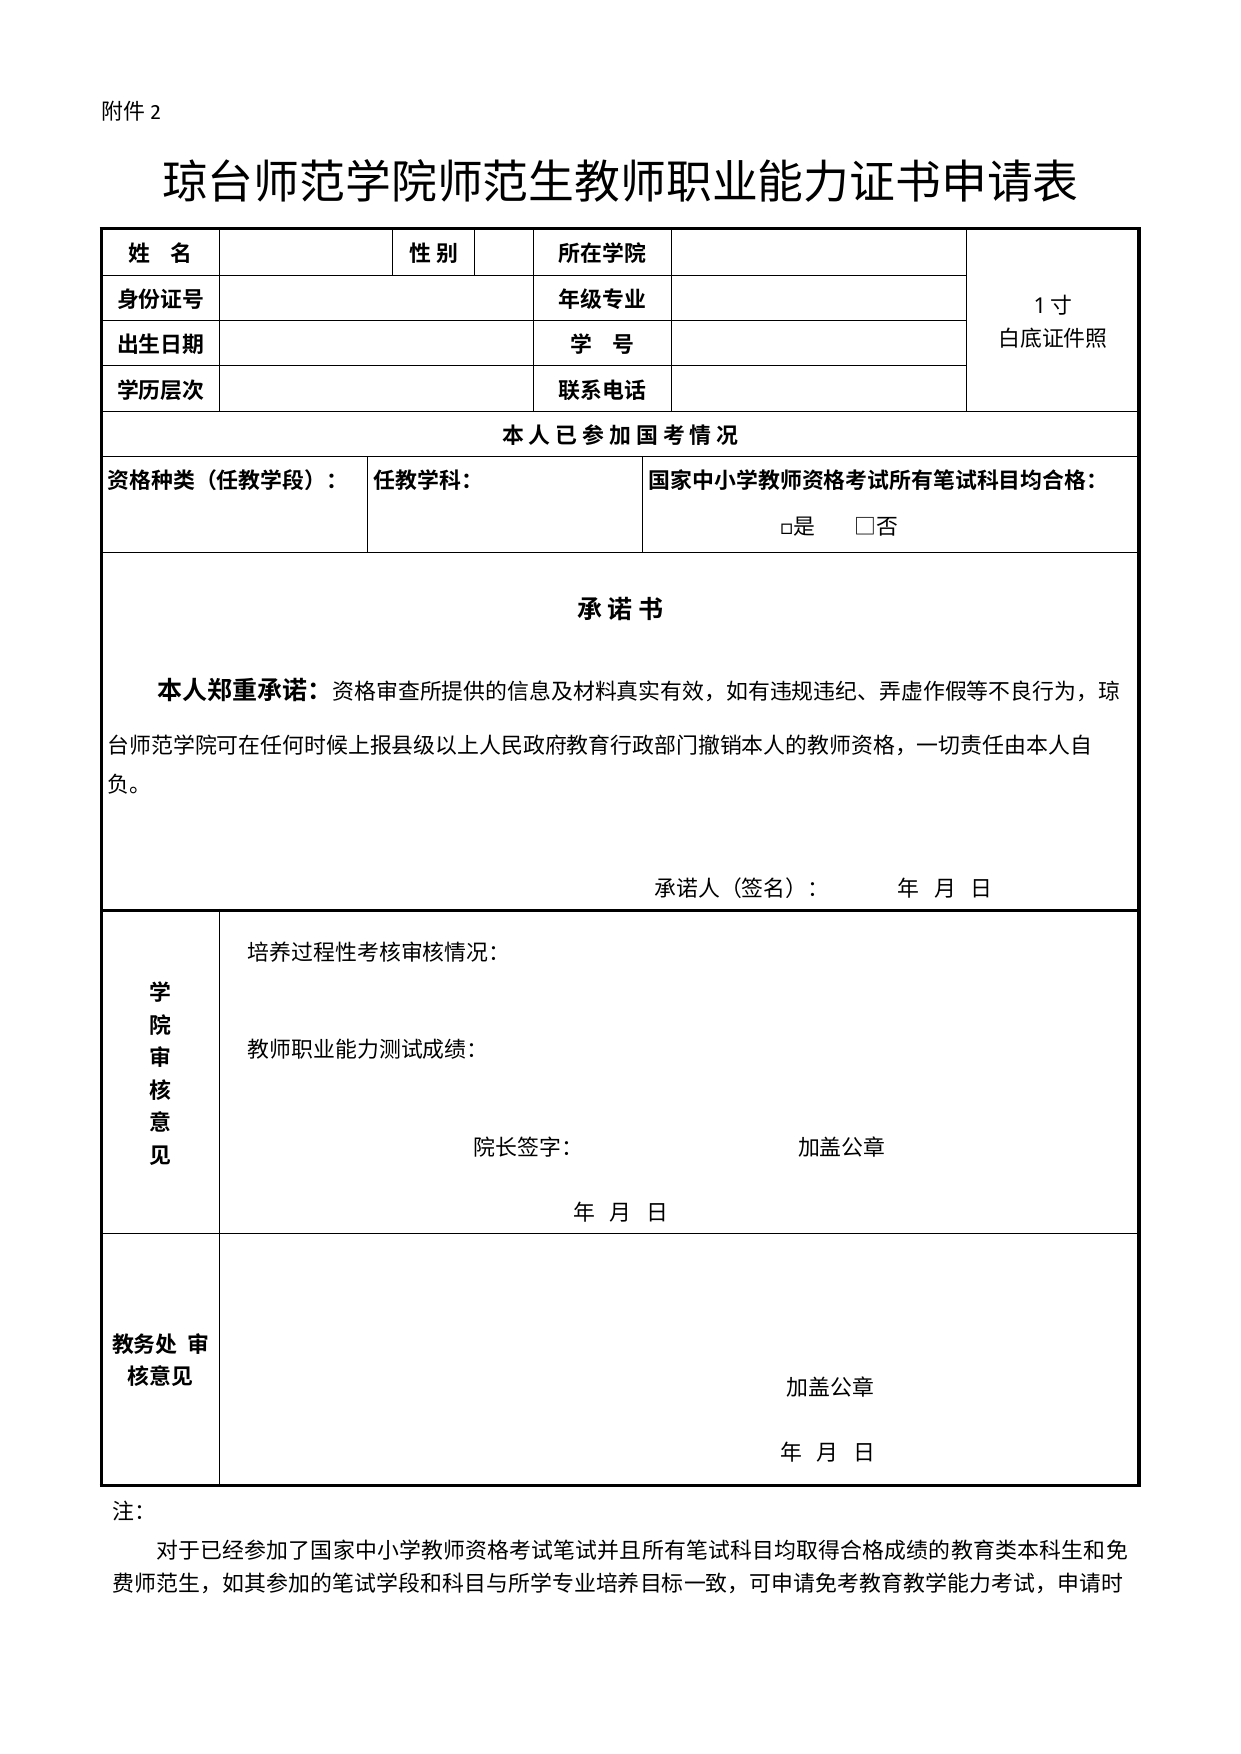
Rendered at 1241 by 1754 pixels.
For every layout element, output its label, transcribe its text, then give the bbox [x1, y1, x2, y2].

table_cell [672, 366, 966, 411]
table_cell 身份证号 [103, 276, 219, 320]
table_cell 联系电话 [534, 366, 671, 411]
table_header 所在学院 [534, 230, 671, 274]
table_header 姓 名 [103, 230, 219, 274]
table_cell 加盖公章 年 月 日 [220, 1234, 1137, 1484]
table_cell 本 人 已 参 加 国 考 情 况 [103, 412, 1137, 456]
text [112, 1533, 1128, 1598]
table_cell [220, 366, 533, 411]
table_cell 学 院 审 核 意 见 [103, 912, 219, 1233]
table_header 1寸 白底证件照 [967, 230, 1137, 411]
table_cell [672, 321, 966, 365]
table_header 性 别 [393, 230, 474, 274]
table_cell 资格种类（任教学段）： [103, 457, 367, 552]
table_cell [220, 276, 533, 320]
table_cell 教务处 审核意见 [103, 1234, 219, 1484]
table_cell [220, 321, 533, 365]
table_header [672, 230, 966, 274]
table_cell 任教学科： [368, 457, 642, 552]
table_cell 年级专业 [534, 276, 671, 320]
table_header [220, 230, 392, 274]
table_cell 出生日期 [103, 321, 219, 365]
table_cell [672, 276, 966, 320]
table_cell 承 诺 书 本人郑重承诺：资格审查所提供的信息及材料真实有效，如有违规违纪、弄虚作假等不良行为，琼台师范学院可在任何时候上报县级以上人民政府教育行政部门撤销本人的教师资格，一切责任由本人自负。 承诺人（签名）： 年 月 日 [103, 553, 1137, 909]
text 注： [112, 1494, 1128, 1526]
table_cell 培养过程性考核审核情况： 教师职业能力测试成绩： 院长签字： 加盖公章 年 月 日 [220, 912, 1137, 1233]
table_cell 学历层次 [103, 366, 219, 411]
table_cell 国家中小学教师资格考试所有笔试科目均合格： □是 □否 [643, 457, 1137, 552]
table_header [475, 230, 533, 274]
text 琼台师范学院师范生教师职业能力证书申请表 [112, 129, 1128, 227]
table_cell 学 号 [534, 321, 671, 365]
